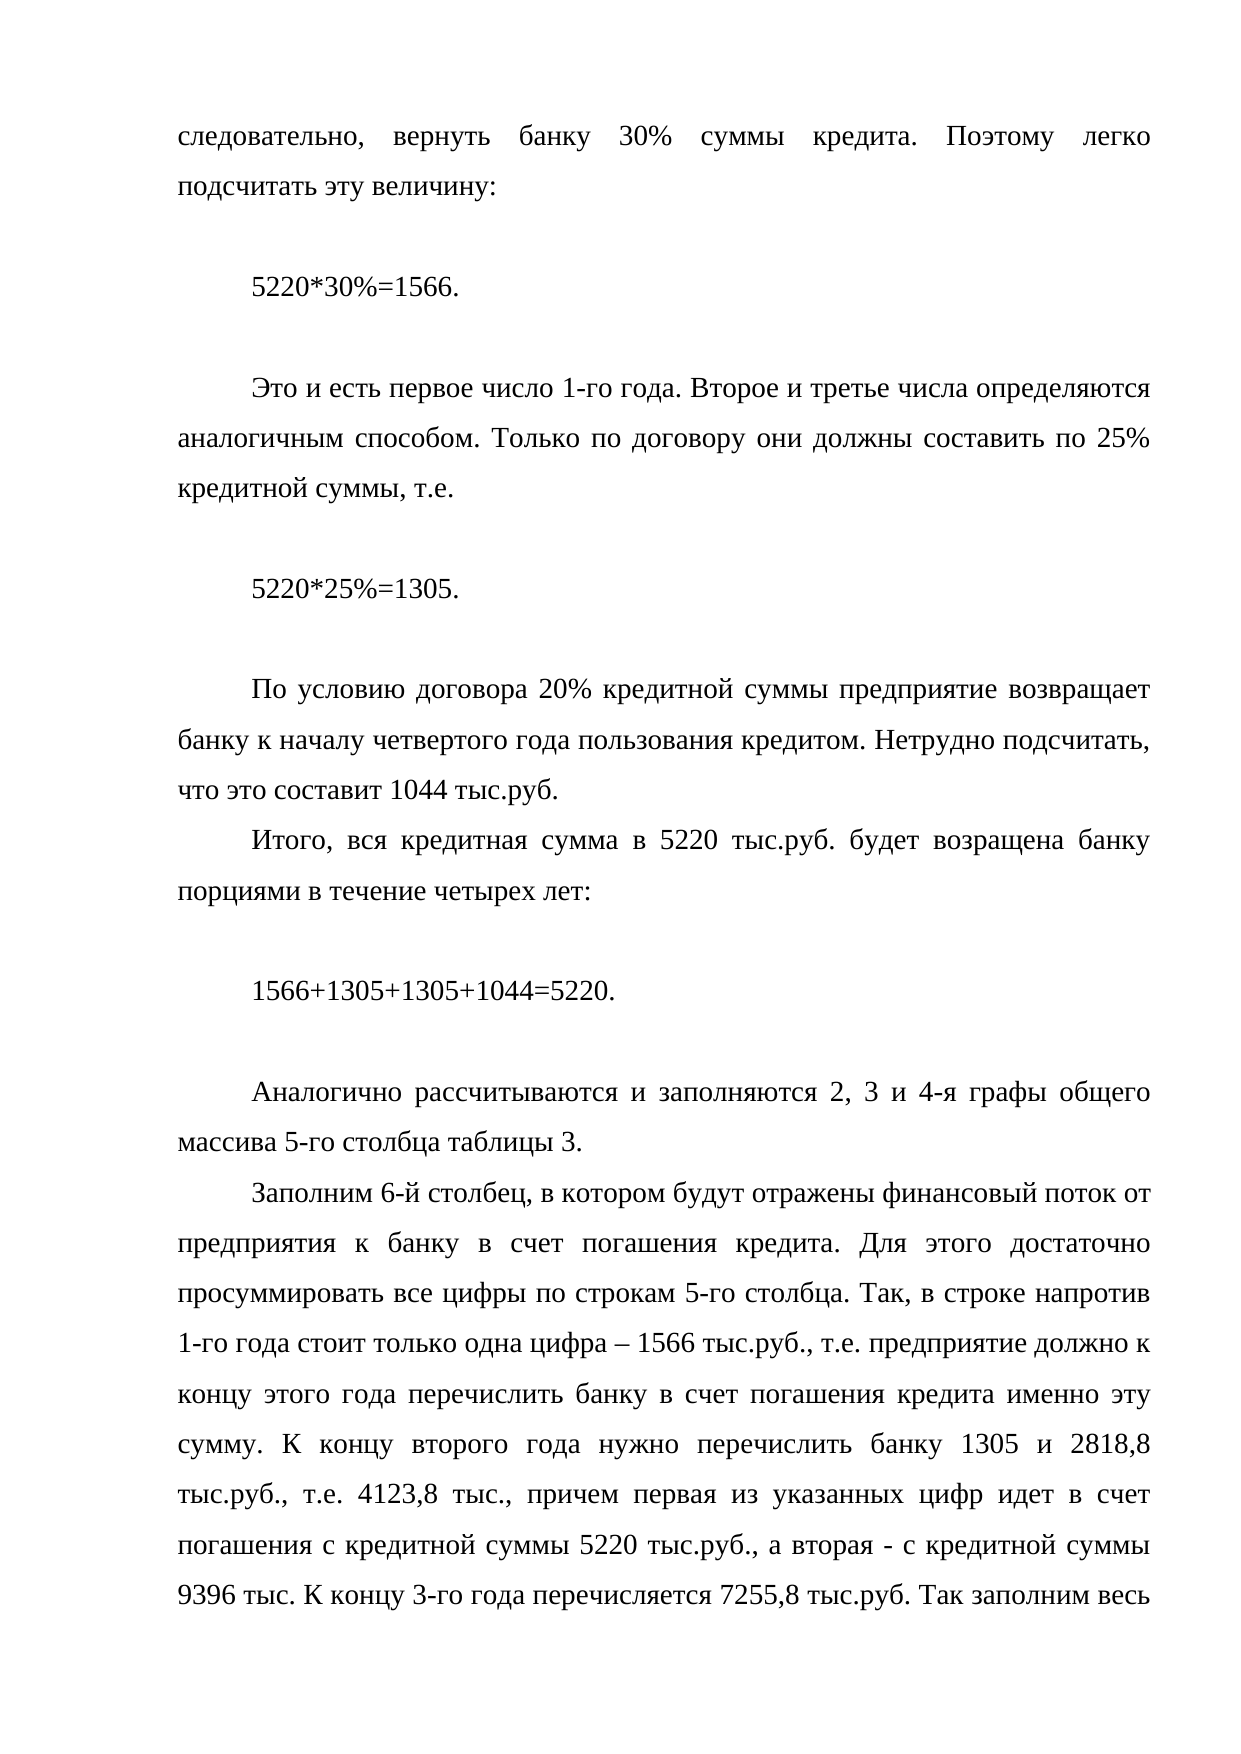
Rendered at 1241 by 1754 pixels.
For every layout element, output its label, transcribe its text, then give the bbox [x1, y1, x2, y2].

text Это и есть первое число 1-го года. Второе и третье числа определяются аналогичным способом. Только по договору они должны составить по 25% кредитной суммы, т.е. [177, 370, 1152, 504]
text Итого, вся кредитная сумма в 5220 тыс.руб. будет возращена банку порциями в течение четырех лет: [177, 822, 1152, 906]
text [177, 118, 1152, 202]
text 5220*30%=1566. [177, 269, 1152, 303]
text Аналогично рассчитываются и заполняются 2, 3 и 4-я графы общего массива 5-го столбца таблицы 3. [177, 1074, 1152, 1158]
text 1566+1305+1305+1044=5220. [177, 973, 1152, 1007]
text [177, 1175, 1152, 1611]
text По условию договора 20% кредитной суммы предприятие возвращает банку к началу четвертого года пользования кредитом. Нетрудно подсчитать, что это составит 1044 тыс.руб. [177, 672, 1152, 806]
text 5220*25%=1305. [177, 571, 1152, 604]
